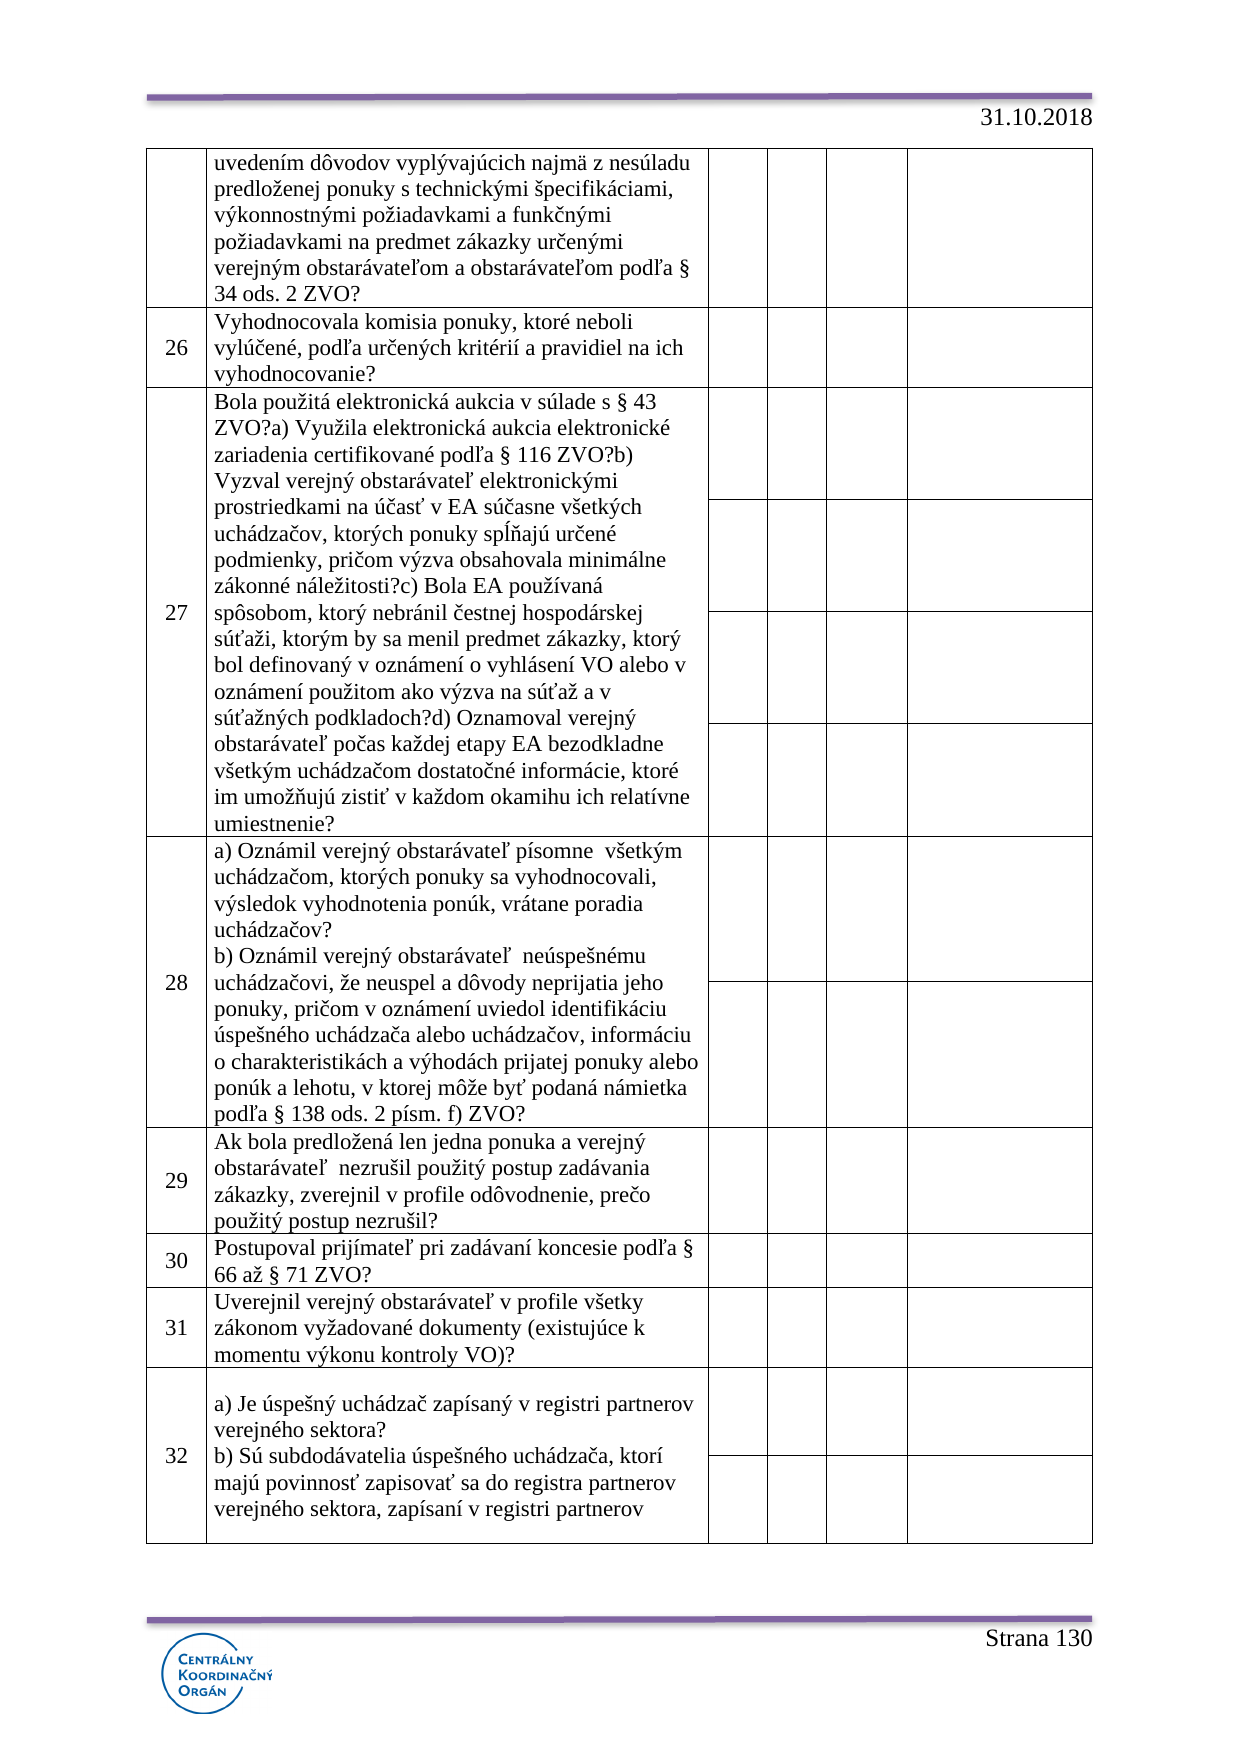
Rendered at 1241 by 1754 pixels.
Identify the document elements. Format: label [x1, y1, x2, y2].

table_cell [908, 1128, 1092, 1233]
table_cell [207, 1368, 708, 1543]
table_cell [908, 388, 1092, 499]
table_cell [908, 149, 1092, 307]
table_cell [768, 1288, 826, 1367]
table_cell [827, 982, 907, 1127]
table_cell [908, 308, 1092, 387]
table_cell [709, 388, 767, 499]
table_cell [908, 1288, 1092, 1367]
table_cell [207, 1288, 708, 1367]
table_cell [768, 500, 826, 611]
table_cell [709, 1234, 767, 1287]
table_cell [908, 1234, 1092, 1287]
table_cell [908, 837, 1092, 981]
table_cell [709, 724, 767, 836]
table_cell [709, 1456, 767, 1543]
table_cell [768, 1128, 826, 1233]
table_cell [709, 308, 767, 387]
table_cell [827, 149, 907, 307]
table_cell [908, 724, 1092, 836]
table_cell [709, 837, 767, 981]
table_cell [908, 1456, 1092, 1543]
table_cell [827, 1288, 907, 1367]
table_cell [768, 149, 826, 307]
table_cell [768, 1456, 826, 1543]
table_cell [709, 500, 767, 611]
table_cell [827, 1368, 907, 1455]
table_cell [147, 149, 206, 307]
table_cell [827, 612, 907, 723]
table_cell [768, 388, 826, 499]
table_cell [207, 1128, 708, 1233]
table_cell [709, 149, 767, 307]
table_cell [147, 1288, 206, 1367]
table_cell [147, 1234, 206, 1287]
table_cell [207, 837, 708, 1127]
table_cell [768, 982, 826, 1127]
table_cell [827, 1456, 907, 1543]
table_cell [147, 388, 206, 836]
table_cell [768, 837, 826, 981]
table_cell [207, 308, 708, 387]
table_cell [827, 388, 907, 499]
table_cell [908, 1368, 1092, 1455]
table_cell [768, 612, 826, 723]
picture [159, 1631, 272, 1713]
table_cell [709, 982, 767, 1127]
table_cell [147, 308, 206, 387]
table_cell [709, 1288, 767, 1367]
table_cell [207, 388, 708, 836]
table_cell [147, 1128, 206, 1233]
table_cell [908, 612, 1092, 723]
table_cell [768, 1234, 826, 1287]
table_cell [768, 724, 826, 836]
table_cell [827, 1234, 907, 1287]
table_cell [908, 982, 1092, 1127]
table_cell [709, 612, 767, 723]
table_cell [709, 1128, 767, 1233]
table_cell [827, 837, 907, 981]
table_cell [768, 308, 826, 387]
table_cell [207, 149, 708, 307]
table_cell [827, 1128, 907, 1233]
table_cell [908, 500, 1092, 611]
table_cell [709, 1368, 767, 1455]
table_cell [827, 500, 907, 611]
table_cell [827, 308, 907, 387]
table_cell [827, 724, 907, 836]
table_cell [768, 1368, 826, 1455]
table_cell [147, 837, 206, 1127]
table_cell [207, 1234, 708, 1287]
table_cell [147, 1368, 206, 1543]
